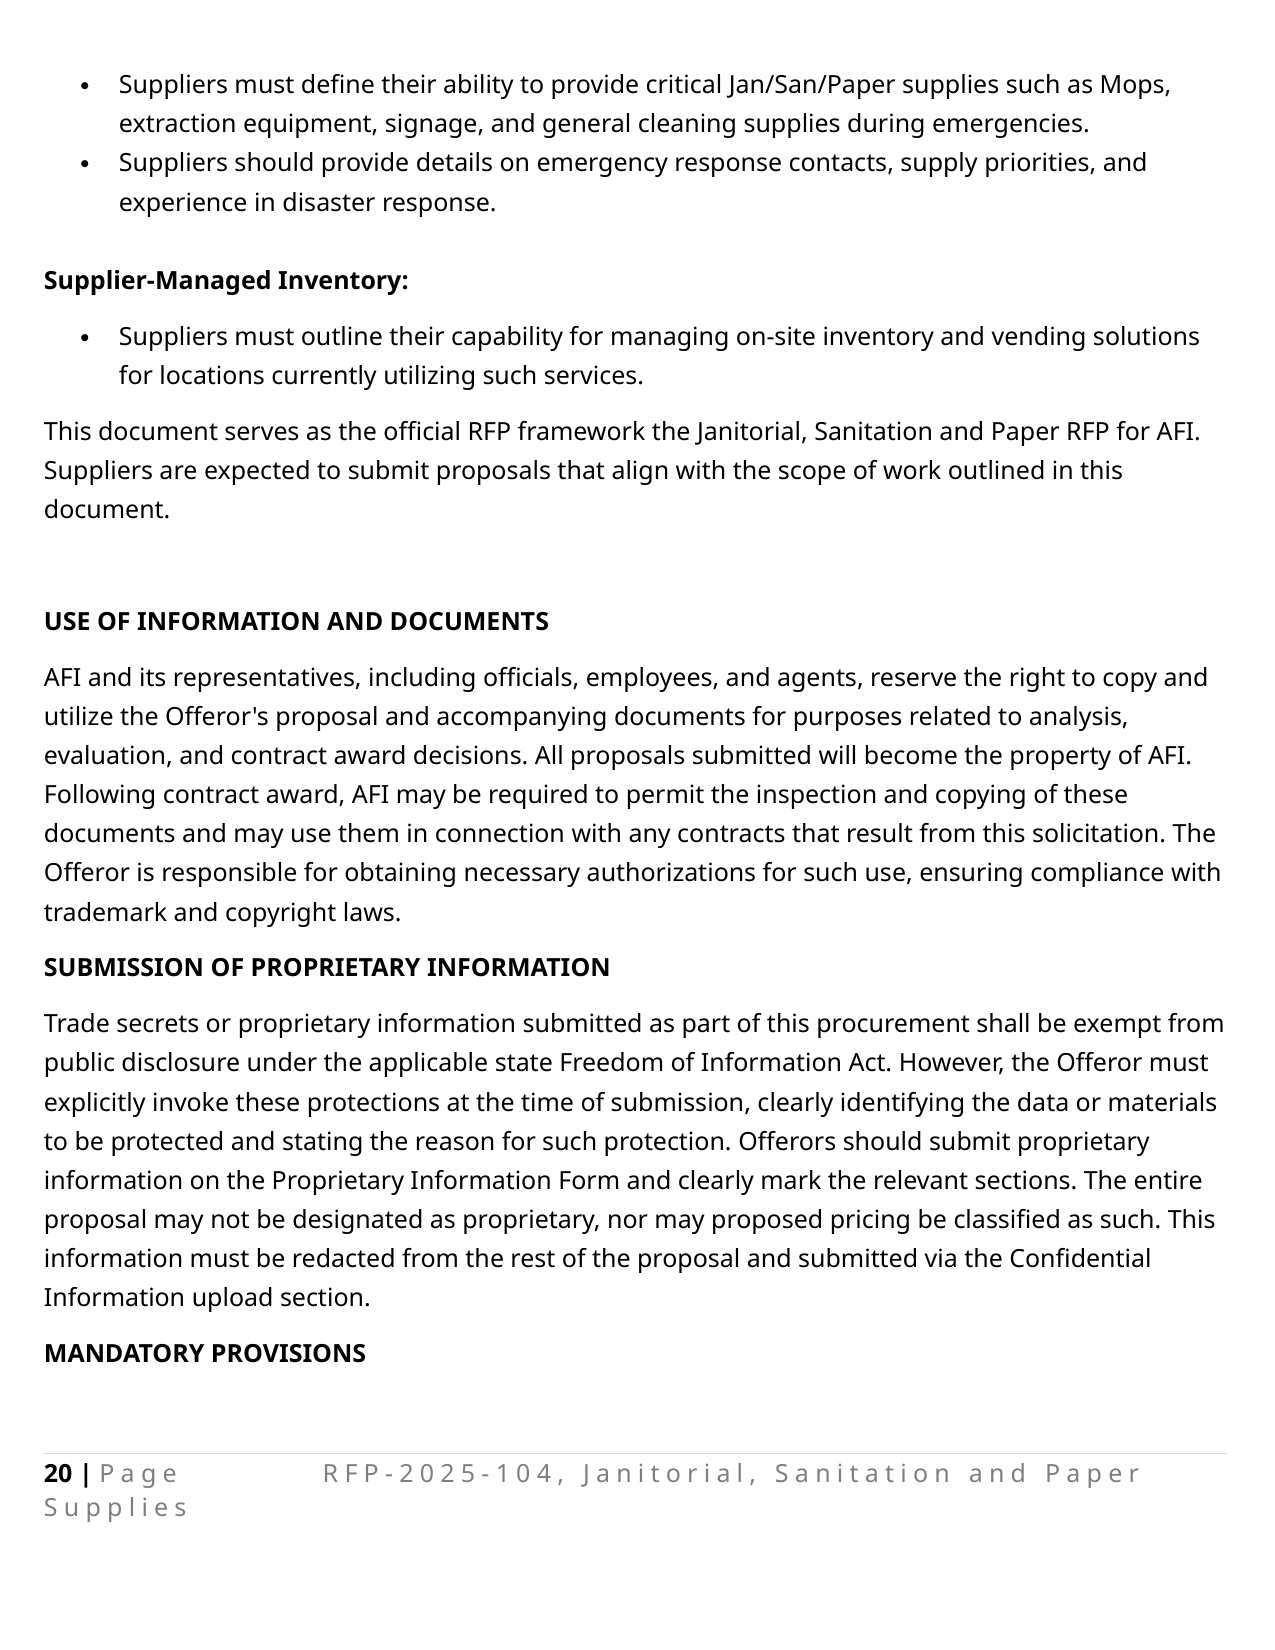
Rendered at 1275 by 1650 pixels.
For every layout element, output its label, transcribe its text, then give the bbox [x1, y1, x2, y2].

text USE OF INFORMATION AND DOCUMENTS [44, 603, 1227, 637]
text MANDATORY PROVISIONS [44, 1336, 1227, 1370]
text Supplier-Managed Inventory: [44, 262, 1227, 297]
list Suppliers must outline their capability for managing on-site inventory and vending solutions for locations currently utilizing such services. [81, 318, 1227, 392]
list Suppliers should provide details on emergency response contacts, supply priorities, and experience in disaster response. [81, 145, 1227, 218]
text Trade secrets or proprietary information submitted as part of this procurement shall be exempt from public disclosure under the applicable state Freedom of Information Act. However, the Offeror must explicitly invoke these protections at the time of submission, clearly identifying the data or materials to be protected and stating the reason for such protection. Offerors should submit proprietary information on the Proprietary Information Form and clearly mark the relevant sections. The entire proposal may not be designated as proprietary, nor may proposed pricing be classified as such. This information must be redacted from the rest of the proposal and submitted via the Confidential Information upload section. [44, 1006, 1227, 1314]
text This document serves as the official RFP framework the Janitorial, Sanitation and Paper RFP for AFI. Suppliers are expected to submit proposals that align with the scope of work outlined in this document. [44, 413, 1227, 526]
text AFI and its representatives, including officials, employees, and agents, reserve the right to copy and utilize the Offeror's proposal and accompanying documents for purposes related to analysis, evaluation, and contract award decisions. All proposals submitted will become the property of AFI. Following contract award, AFI may be required to permit the inspection and copying of these documents and may use them in connection with any contracts that result from this solicitation. The Offeror is responsible for obtaining necessary authorizations for such use, ensuring compliance with trademark and copyright laws. [44, 659, 1227, 928]
list Suppliers must define their ability to provide critical Jan/San/Paper supplies such as Mops, extraction equipment, signage, and general cleaning supplies during emergencies. [81, 67, 1227, 140]
text SUBMISSION OF PROPRIETARY INFORMATION [44, 950, 1227, 984]
